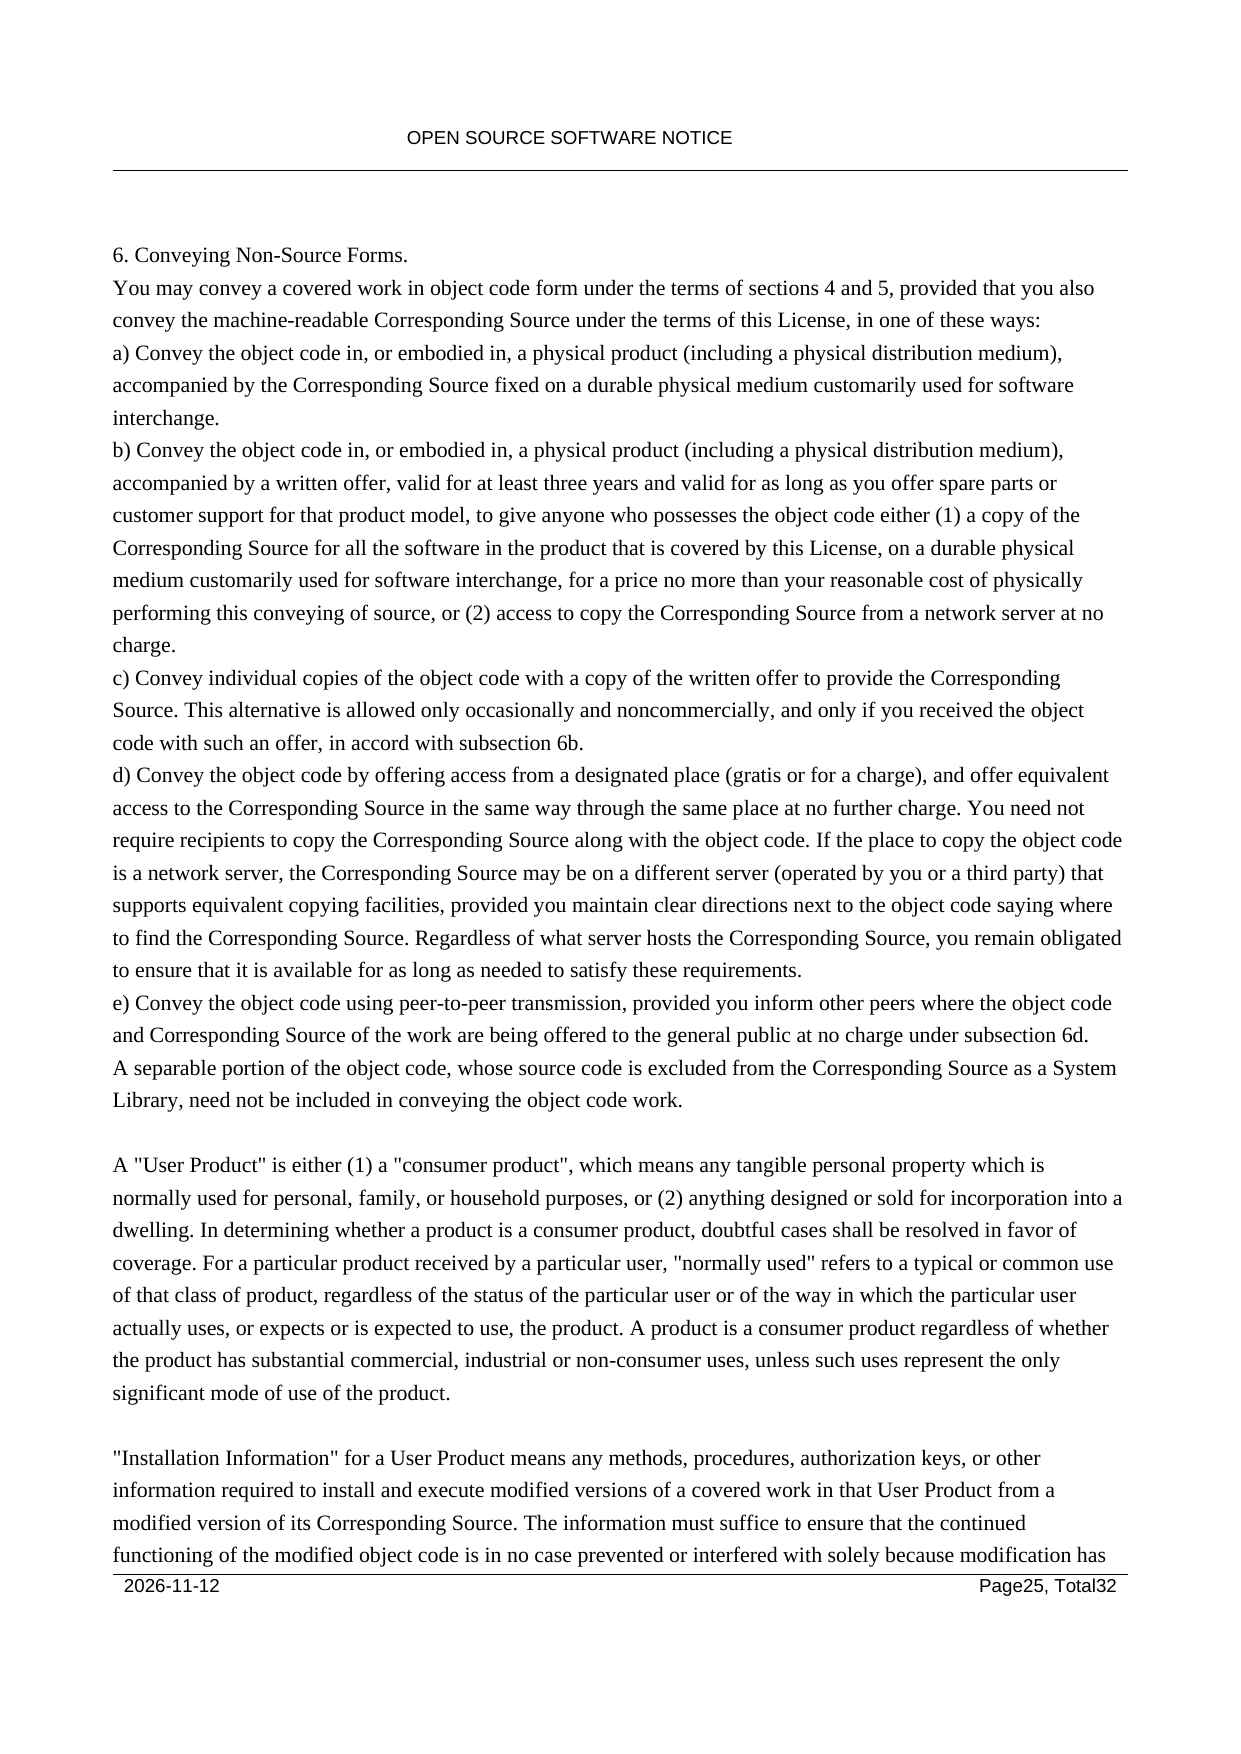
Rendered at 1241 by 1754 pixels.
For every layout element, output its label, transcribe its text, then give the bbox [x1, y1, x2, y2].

text d) Convey the object code by offering access from a designated place (gratis or for a charge), and offer equivalent access to the Corresponding Source in the same way through the same place at no further charge. You need not require recipients to copy the Corresponding Source along with the object code. If the place to copy the object code is a network server, the Corresponding Source may be on a different server (operated by you or a third party) that supports equivalent copying facilities, provided you maintain clear directions next to the object code saying where to find the Corresponding Source. Regardless of what server hosts the Corresponding Source, you remain obligated to ensure that it is available for as long as needed to satisfy these requirements. [112, 759, 1128, 986]
text You may convey a covered work in object code form under the terms of sections 4 and 5, provided that you also convey the machine-readable Corresponding Source under the terms of this License, in one of these ways: [112, 271, 1128, 336]
text A separable portion of the object code, whose source code is excluded from the Corresponding Source as a System Library, need not be included in conveying the object code work. [112, 1051, 1128, 1116]
text a) Convey the object code in, or embodied in, a physical product (including a physical distribution medium), accompanied by the Corresponding Source fixed on a durable physical medium customarily used for software interchange. [112, 336, 1128, 434]
text e) Convey the object code using peer-to-peer transmission, provided you inform other peers where the object code and Corresponding Source of the work are being offered to the general public at no charge under subsection 6d. [112, 986, 1128, 1051]
text c) Convey individual copies of the object code with a copy of the written offer to provide the Corresponding Source. This alternative is allowed only occasionally and noncommercially, and only if you received the object code with such an offer, in accord with subsection 6b. [112, 661, 1128, 759]
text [112, 1441, 1128, 1571]
text 6. Conveying Non-Source Forms. [112, 239, 1128, 271]
text b) Convey the object code in, or embodied in, a physical product (including a physical distribution medium), accompanied by a written offer, valid for at least three years and valid for as long as you offer spare parts or customer support for that product model, to give anyone who possesses the object code either (1) a copy of the Corresponding Source for all the software in the product that is covered by this License, on a durable physical medium customarily used for software interchange, for a price no more than your reasonable cost of physically performing this conveying of source, or (2) access to copy the Corresponding Source from a network server at no charge. [112, 434, 1128, 661]
text A "User Product" is either (1) a "consumer product", which means any tangible personal property which is normally used for personal, family, or household purposes, or (2) anything designed or sold for incorporation into a dwelling. In determining whether a product is a consumer product, doubtful cases shall be resolved in favor of coverage. For a particular product received by a particular user, "normally used" refers to a typical or common use of that class of product, regardless of the status of the particular user or of the way in which the particular user actually uses, or expects or is expected to use, the product. A product is a consumer product regardless of whether the product has substantial commercial, industrial or non-consumer uses, unless such uses represent the only significant mode of use of the product. [112, 1149, 1128, 1409]
